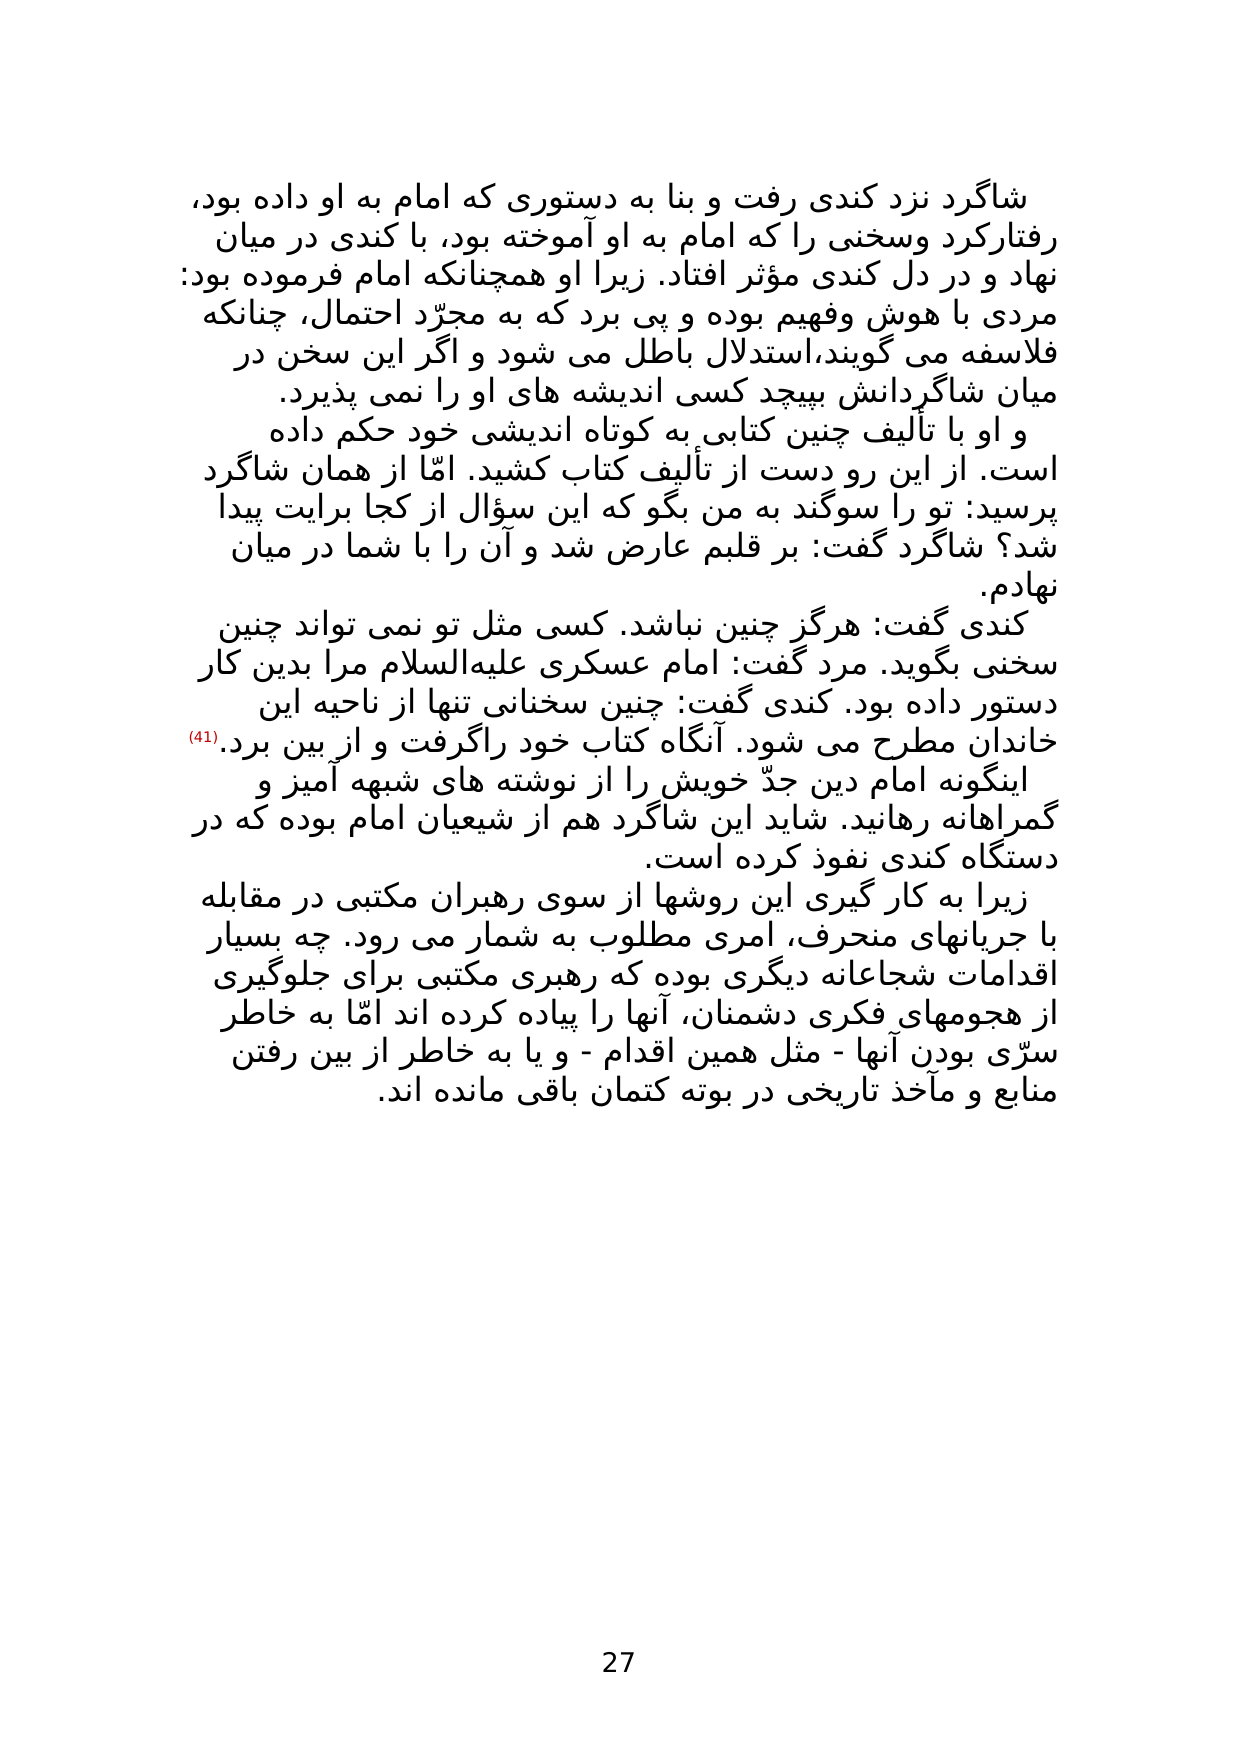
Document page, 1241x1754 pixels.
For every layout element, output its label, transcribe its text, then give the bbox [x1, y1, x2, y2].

text شاگرد نزد كندى رفت و بنا به دستورى كه امام به او داده بود، رفتاركرد وسخنى را كه امام به او آموخته بود، با كندى در ميان نهاد و در دل كندى مؤثر افتاد. زيرا او همچنانكه امام فرموده بود: مردى با هوش وفهيم بوده و پى برد كه به مجرّد احتمال، چنانكه فلاسفه مى گويند،استدلال باطل مى شود و اگر اين سخن در ميان شاگردانش بپيچد كسى انديشه هاى او را نمى پذيرد. [178, 177, 1059, 410]
text اينگونه امام دين جدّ خويش را از نوشته هاى شبهه آميز و گمراهانه رهانيد. شايد اين شاگرد هم از شيعيان امام بوده كه در دستگاه كندى نفوذ كرده است. [178, 760, 1059, 877]
text و او با تأليف چنين كتابى به كوتاه انديشى خود حكم داده است. از اين رو دست از تأليف كتاب كشيد. امّا از همان شاگرد پرسيد: تو را سوگند به من بگو كه اين سؤال از كجا برايت پيدا شد؟ شاگرد گفت: بر قلبم عارض شد و آن را با شما در ميان نهادم. [178, 410, 1059, 604]
text زيرا به كار گيرى اين روشها از سوى رهبران مكتبى در مقابله با جريانهاى منحرف، امرى مطلوب به شمار مى رود. چه بسيار اقدامات شجاعانه ديگرى بوده كه رهبرى مكتبى براى جلوگيرى از هجومهاى فكرى دشمنان، آنها را پياده كرده اند امّا به خاطر سرّى بودن آنها - مثل همين اقدام - و يا به خاطر از بين رفتن منابع و مآخذ تاريخى در بوته كتمان باقى مانده اند. [178, 877, 1059, 1110]
text كندى گفت: هرگز چنين نباشد. كسى مثل تو نمى تواند چنين سخنى بگويد. مرد گفت: امام عسكرى عليه‌السلام مرا بدين كار دستور داده بود. كندى گفت: چنين سخنانى تنها از ناحيه اين خاندان مطرح مى شود. آنگاه كتاب خود راگرفت و از بين برد.(41) [178, 604, 1059, 760]
